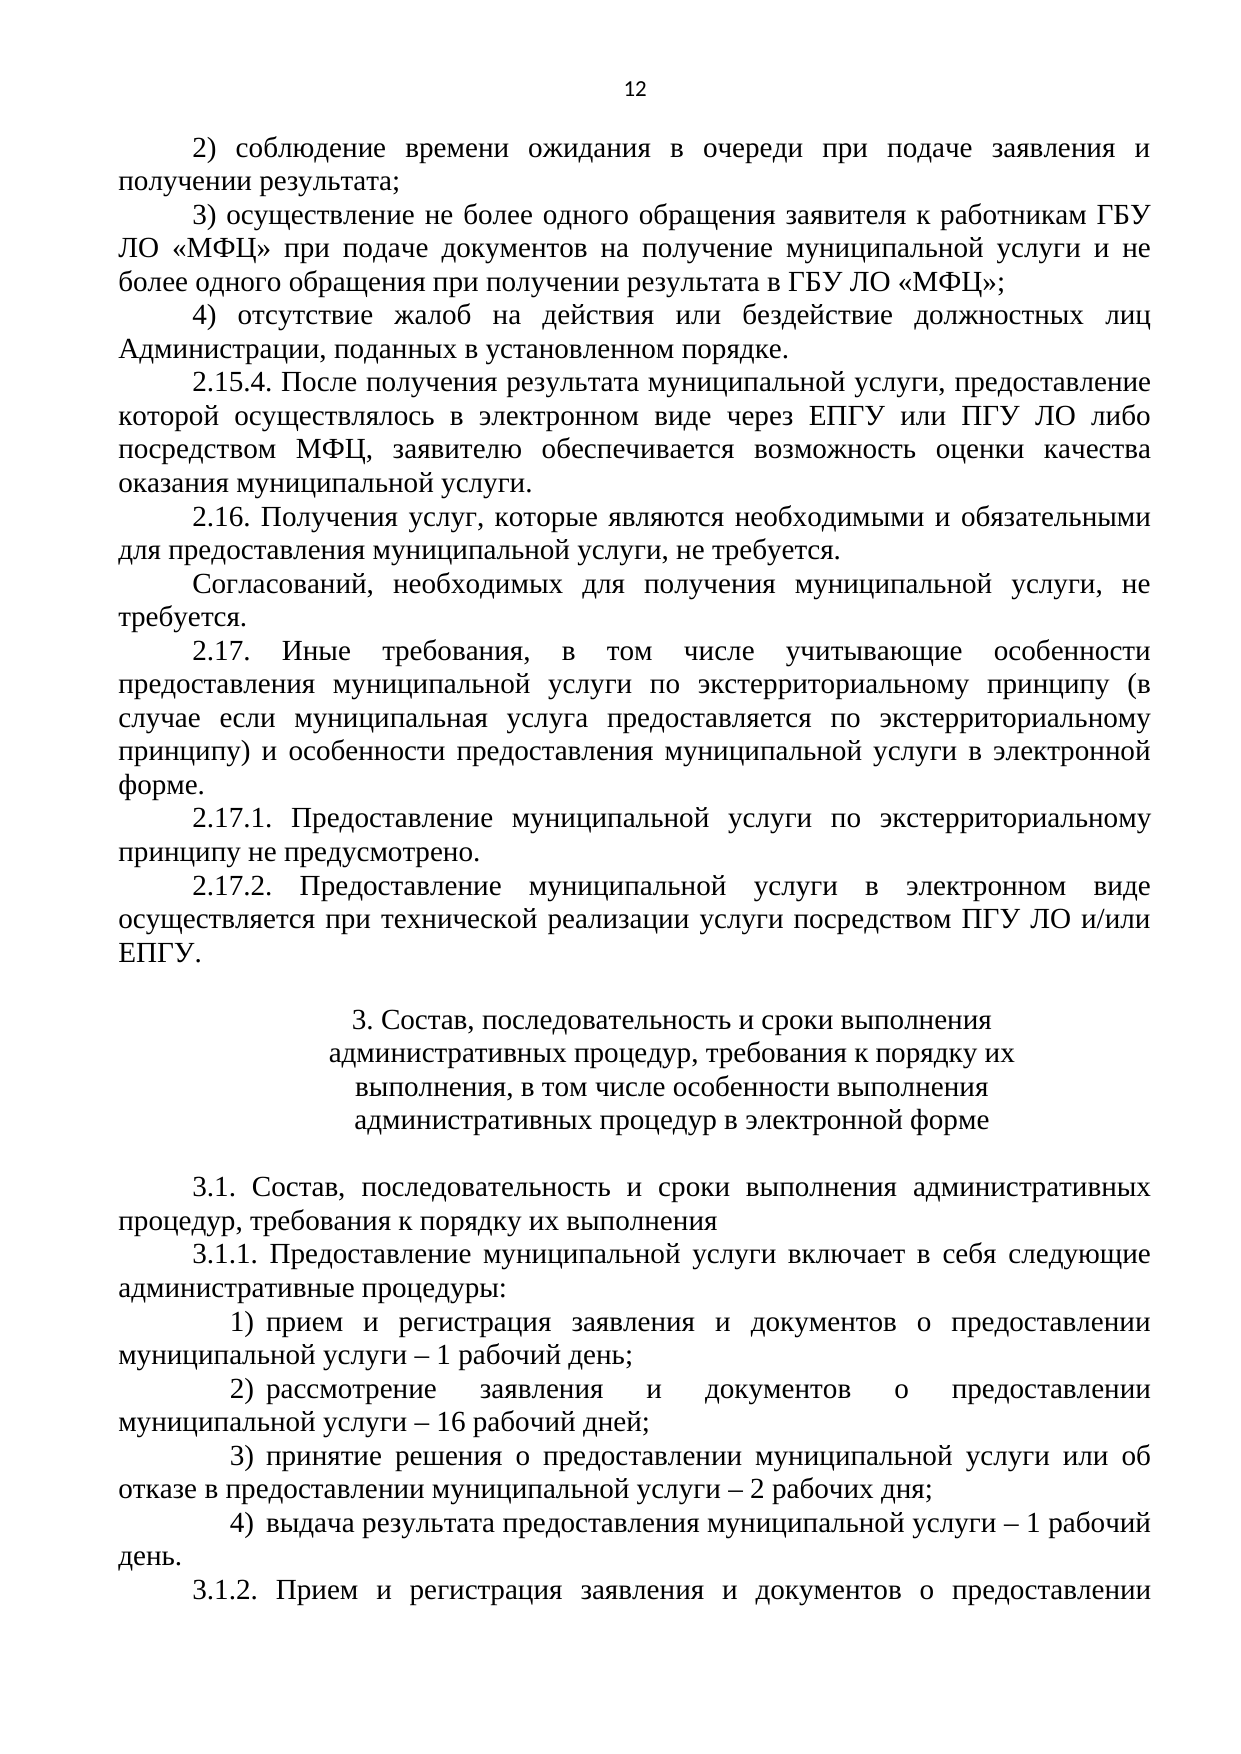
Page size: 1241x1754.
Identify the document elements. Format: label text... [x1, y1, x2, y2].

text 3. Состав, последовательность и сроки выполнения [118, 1002, 1152, 1035]
text 3.1. Состав, последовательность и сроки выполнения административных процедур, требования к порядку их выполнения [118, 1169, 1152, 1237]
text 2.15.4. После получения результата муниципальной услуги, предоставление которой осуществлялось в электронном виде через ЕПГУ или ПГУ ЛО либо посредством МФЦ, заявителю обеспечивается возможность оценки качества оказания муниципальной услуги. [118, 364, 1152, 499]
list прием и регистрация заявления и документов о предоставлении муниципальной услуги – 1 рабочий день; [118, 1304, 1152, 1371]
text административных процедур в электронной форме [118, 1102, 1152, 1136]
list принятие решения о предоставлении муниципальной услуги или об отказе в предоставлении муниципальной услуги – 2 рабочих дня; [118, 1438, 1152, 1505]
text 2) соблюдение времени ожидания в очереди при подаче заявления и получении результата; [118, 130, 1152, 197]
text 2.17.2. Предоставление муниципальной услуги в электронном виде осуществляется при технической реализации услуги посредством ПГУ ЛО и/или ЕПГУ. [118, 868, 1152, 968]
text 2.16. Получения услуг, которые являются необходимыми и обязательными для предоставления муниципальной услуги, не требуется. [118, 499, 1152, 566]
text 4) отсутствие жалоб на действия или бездействие должностных лиц Администрации, поданных в установленном порядке. [118, 297, 1152, 364]
text 3) осуществление не более одного обращения заявителя к работникам ГБУ ЛО «МФЦ» при подаче документов на получение муниципальной услуги и не более одного обращения при получении результата в ГБУ ЛО «МФЦ»; [118, 197, 1152, 297]
list рассмотрение заявления и документов о предоставлении муниципальной услуги – 16 рабочий дней; [118, 1371, 1152, 1438]
text 3.1.1. Предоставление муниципальной услуги включает в себя следующие административные процедуры: [118, 1237, 1152, 1304]
text Согласований, необходимых для получения муниципальной услуги, не требуется. [118, 566, 1152, 633]
text 2.17.1. Предоставление муниципальной услуги по экстерриториальному принципу не предусмотрено. [118, 801, 1152, 868]
text административных процедур, требования к порядку их [118, 1035, 1152, 1069]
text выполнения, в том числе особенности выполнения [118, 1069, 1152, 1102]
text 2.17. Иные требования, в том числе учитывающие особенности предоставления муниципальной услуги по экстерриториальному принципу (в случае если муниципальная услуга предоставляется по экстерриториальному принципу) и особенности предоставления муниципальной услуги в электронной форме. [118, 633, 1152, 801]
list выдача результата предоставления муниципальной услуги – 1 рабочий день. [118, 1505, 1152, 1572]
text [118, 1572, 1152, 1606]
